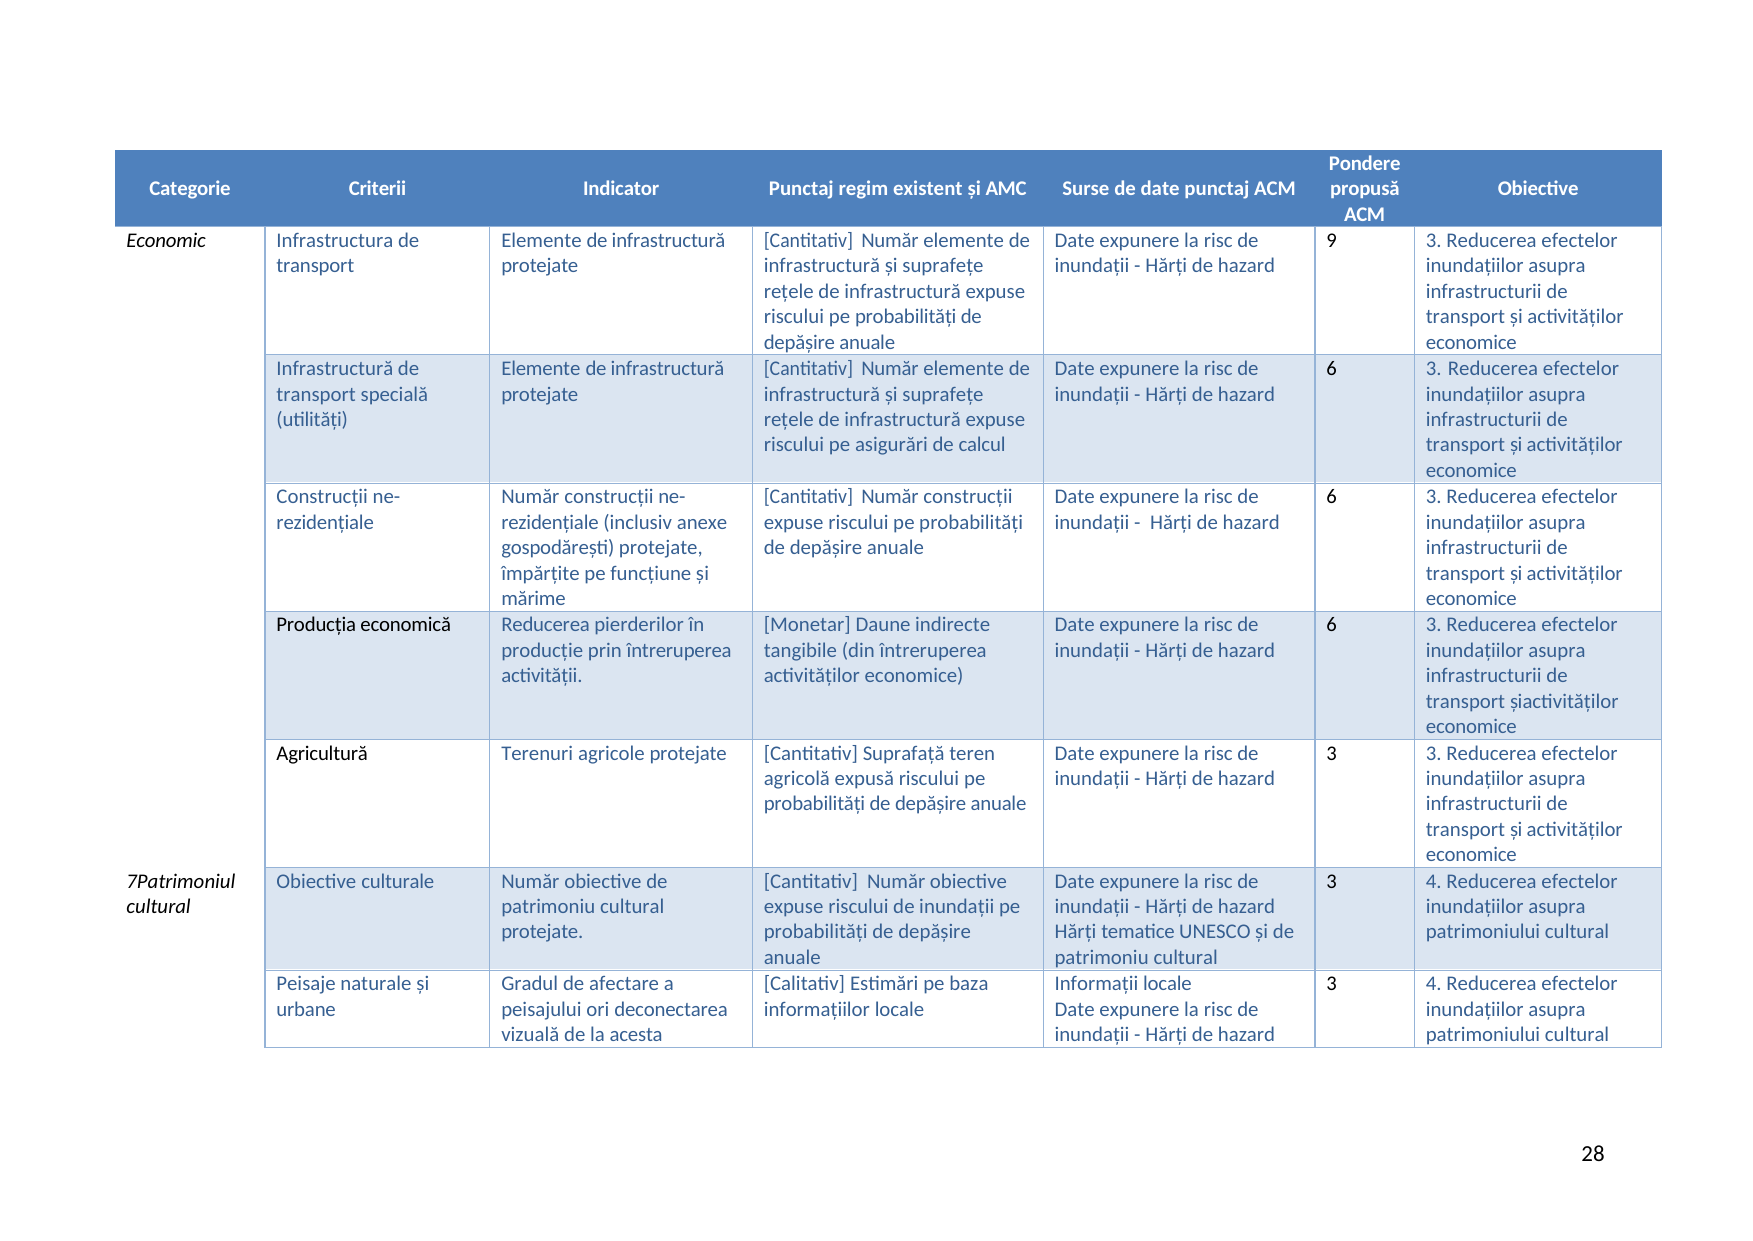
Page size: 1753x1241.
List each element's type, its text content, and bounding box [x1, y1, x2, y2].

table_cell 3 [1316, 868, 1414, 969]
table_cell Date expunere la risc de inundații - Hărți de hazard [1044, 484, 1314, 611]
table_cell 3 [1316, 740, 1414, 867]
table_cell Număr construcții ne-rezidențiale (inclusiv anexe gospodărești) protejate, împărțite pe funcțiune și mărime [490, 484, 752, 611]
table_cell [Cantitativ] Număr elemente de infrastructură și suprafețe rețele de infrastructură expuse riscului pe probabilități de depășire anuale [753, 227, 1043, 354]
table_cell Producția economică [266, 612, 489, 739]
table_cell Infrastructură de transport specială (utilități) [266, 355, 489, 482]
table_cell Peisaje naturale și urbane [266, 971, 489, 1047]
table_cell 3. Reducerea efectelor inundațiilor asupra infrastructurii de transport și activităților economice [1415, 227, 1661, 354]
table_cell 6 [1316, 355, 1414, 482]
table_cell Elemente de infrastructură protejate [490, 227, 752, 354]
table_cell [Cantitativ] Număr construcții expuse riscului pe probabilități de depășire anuale [753, 484, 1043, 611]
table_cell Date expunere la risc de inundații - Hărți de hazard [1044, 355, 1314, 482]
table_cell [Calitativ] Estimări pe baza informațiilor locale [753, 971, 1043, 1047]
table_cell Informații locale Date expunere la risc de inundații - Hărți de hazard [1044, 971, 1314, 1047]
table_cell 9 [1316, 227, 1414, 354]
table_header Criterii [265, 150, 490, 226]
table_cell Date expunere la risc de inundații - Hărți de hazard Hărți tematice UNESCO și de patrimoniu cultural [1044, 868, 1314, 969]
table_cell Obiective culturale [266, 868, 489, 969]
table_cell 6 [1316, 612, 1414, 739]
table_cell [Cantitativ] Suprafață teren agricolă expusă riscului pe probabilități de depășire anuale [753, 740, 1043, 867]
table_cell 6 [1316, 484, 1414, 611]
table_cell 4. Reducerea efectelor inundațiilor asupra patrimoniului cultural [1415, 868, 1661, 969]
table_cell Reducerea pierderilor în producție prin întreruperea activității. [490, 612, 752, 739]
table_cell 3. Reducerea efectelor inundațiilor asupra infrastructurii de transport și activităților economice [1415, 355, 1661, 482]
table_cell Date expunere la risc de inundații - Hărți de hazard [1044, 612, 1314, 739]
table_cell [Monetar] Daune indirecte tangibile (din întreruperea activităților economice) [753, 612, 1043, 739]
table_header Punctaj regim existent și AMC [752, 150, 1043, 226]
table_header Categorie [115, 150, 265, 226]
table_cell 3. Reducerea efectelor inundațiilor asupra infrastructurii de transport șiactivităților economice [1415, 612, 1661, 739]
table_cell [Cantitativ] Număr obiective expuse riscului de inundaţii pe probabilități de depășire anuale [753, 868, 1043, 969]
table_cell 3. Reducerea efectelor inundațiilor asupra infrastructurii de transport și activităților economice [1415, 484, 1661, 611]
table_header Surse de date punctaj ACM [1043, 150, 1315, 226]
table_cell Economic [115, 227, 264, 867]
table_header Pondere propusă ACM [1315, 150, 1414, 226]
table_cell Date expunere la risc de inundații - Hărți de hazard [1044, 227, 1314, 354]
table_cell 3. Reducerea efectelor inundațiilor asupra infrastructurii de transport și activităților economice [1415, 740, 1661, 867]
table_cell Infrastructura de transport [266, 227, 489, 354]
table_cell Construcții ne- rezidențiale [266, 484, 489, 611]
table_cell [Cantitativ] Număr elemente de infrastructură și suprafețe rețele de infrastructură expuse riscului pe asigurări de calcul [753, 355, 1043, 482]
table_cell Elemente de infrastructură protejate [490, 355, 752, 482]
table_cell Număr obiective de patrimoniu cultural protejate. [490, 868, 752, 969]
table_header Obiective [1414, 150, 1662, 226]
table_cell 3 [1316, 971, 1414, 1047]
table_cell Gradul de afectare a peisajului ori deconectarea vizuală de la acesta [490, 971, 752, 1047]
table_cell 7Patrimoniul cultural [115, 867, 264, 1047]
table_cell Date expunere la risc de inundații - Hărți de hazard [1044, 740, 1314, 867]
table_header Indicator [490, 150, 752, 226]
table_cell Terenuri agricole protejate [490, 740, 752, 867]
table_cell Agricultură [266, 740, 489, 867]
table_cell 4. Reducerea efectelor inundațiilor asupra patrimoniului cultural [1415, 971, 1661, 1047]
